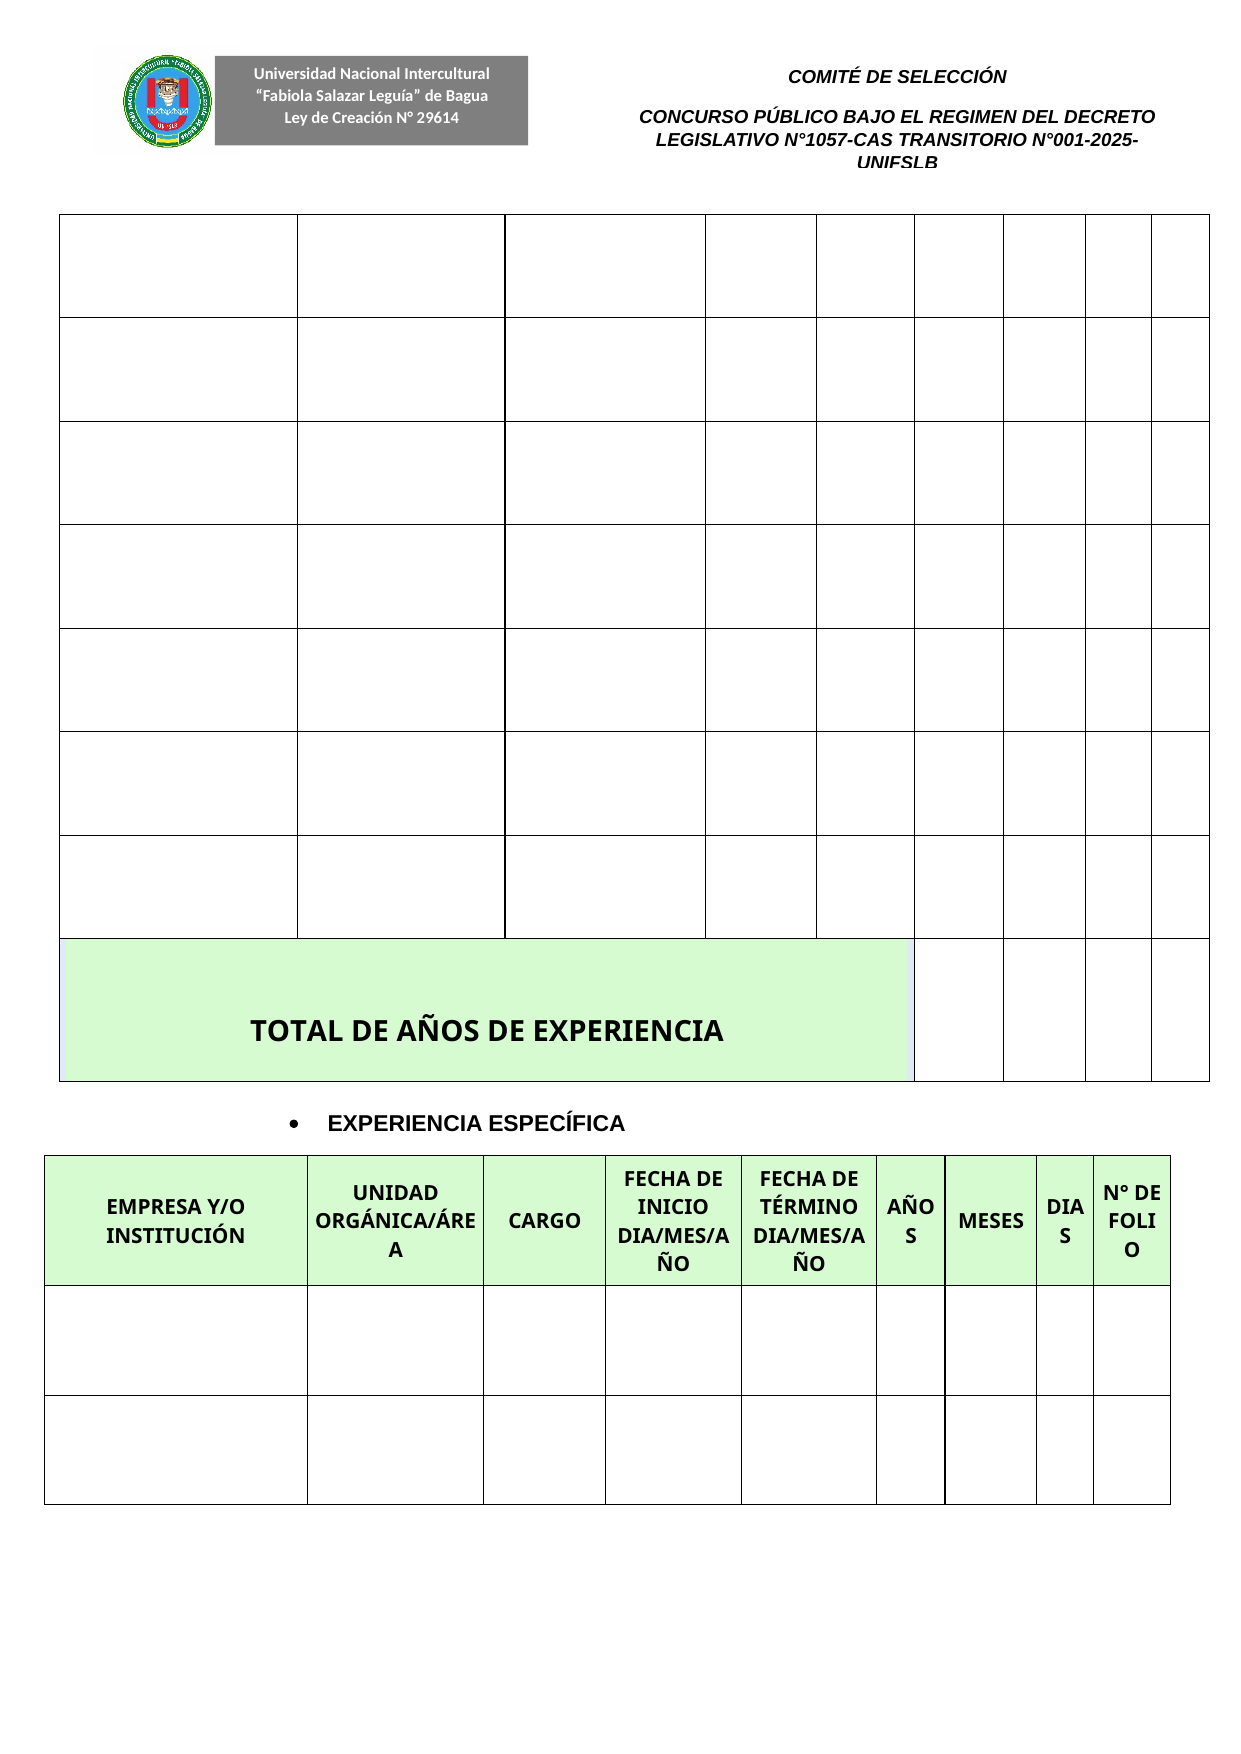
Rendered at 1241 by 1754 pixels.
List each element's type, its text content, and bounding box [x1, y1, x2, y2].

table_cell [1086, 422, 1151, 524]
table_header FECHA DE INICIO DIA/MES/AÑO [606, 1156, 741, 1285]
table_cell [706, 732, 816, 834]
table_cell [946, 1396, 1036, 1504]
table_cell [817, 318, 914, 421]
table_cell [1086, 836, 1151, 938]
table_cell [742, 1286, 876, 1394]
table_cell [1004, 939, 1085, 1081]
table_cell [1152, 318, 1209, 421]
table_header [298, 215, 504, 317]
table_cell [706, 318, 816, 421]
table_cell [506, 732, 705, 834]
table_cell [1004, 732, 1085, 834]
table_cell [1094, 1286, 1170, 1394]
table_header [1152, 215, 1209, 317]
table_cell [706, 422, 816, 524]
table_cell [308, 1286, 483, 1394]
picture [93, 46, 241, 156]
table_cell [506, 836, 705, 938]
table_cell [706, 836, 816, 938]
table_header [1086, 215, 1151, 317]
table_cell [915, 318, 1003, 421]
table_cell [1037, 1286, 1093, 1394]
table_cell [298, 732, 504, 834]
table_cell [877, 1286, 944, 1394]
table_header AÑOS [877, 1156, 944, 1285]
table_cell [484, 1286, 605, 1394]
table_header EMPRESA Y/O INSTITUCIÓN [45, 1156, 307, 1285]
table_cell [298, 318, 504, 421]
table_cell [915, 422, 1003, 524]
table_header [506, 215, 705, 317]
list EXPERIENCIA ESPECÍFICA [290, 1110, 1078, 1137]
table_cell [706, 525, 816, 628]
table_header [817, 215, 914, 317]
table_cell [1004, 422, 1085, 524]
table_cell [915, 629, 1003, 731]
table_cell [60, 629, 297, 731]
table_cell [506, 525, 705, 628]
table_cell [1004, 629, 1085, 731]
table_cell [915, 525, 1003, 628]
table_header DIAS [1037, 1156, 1093, 1285]
table_cell [60, 836, 297, 938]
table_cell [877, 1396, 944, 1504]
table_cell [817, 422, 914, 524]
table_cell [1152, 836, 1209, 938]
table_cell [742, 1396, 876, 1504]
table_header CARGO [484, 1156, 605, 1285]
table_cell [915, 939, 1003, 1081]
table_cell [60, 422, 297, 524]
table_cell [1152, 422, 1209, 524]
table_cell [60, 525, 297, 628]
table_cell [817, 836, 914, 938]
table_cell [60, 732, 297, 834]
table_header FECHA DE TÉRMINO DIA/MES/AÑO [742, 1156, 876, 1285]
table_cell [45, 1396, 307, 1504]
table_cell [1152, 525, 1209, 628]
table_cell [1094, 1396, 1170, 1504]
table_header [1004, 215, 1085, 317]
table_cell [1086, 732, 1151, 834]
table_cell [60, 318, 297, 421]
table_cell [1086, 318, 1151, 421]
table_cell [915, 732, 1003, 834]
table_cell [308, 1396, 483, 1504]
table_cell [817, 732, 914, 834]
table_cell [706, 629, 816, 731]
table_cell [1004, 836, 1085, 938]
table_header [706, 215, 816, 317]
table_cell [1004, 318, 1085, 421]
table_header [915, 215, 1003, 317]
table_cell [946, 1286, 1036, 1394]
table_cell [298, 629, 504, 731]
table_cell [298, 836, 504, 938]
table_cell [506, 422, 705, 524]
table_cell [1152, 629, 1209, 731]
table_cell [1152, 732, 1209, 834]
table_cell [1086, 525, 1151, 628]
table_cell [298, 422, 504, 524]
table_header [60, 215, 297, 317]
table_header N° DE FOLIO [1094, 1156, 1170, 1285]
table_cell [606, 1286, 741, 1394]
table_cell [915, 836, 1003, 938]
table_cell [606, 1396, 741, 1504]
table_cell [298, 525, 504, 628]
table_cell [817, 629, 914, 731]
table_header MESES [946, 1156, 1036, 1285]
table_cell [1152, 939, 1209, 1081]
table_cell [1004, 525, 1085, 628]
table_cell [506, 629, 705, 731]
table_header UNIDAD ORGÁNICA/ÁREA [308, 1156, 483, 1285]
table_cell [1086, 939, 1151, 1081]
table_cell [1086, 629, 1151, 731]
table_cell [1037, 1396, 1093, 1504]
table_cell [484, 1396, 605, 1504]
table_cell [506, 318, 705, 421]
table_cell [45, 1286, 307, 1394]
table_cell [817, 525, 914, 628]
